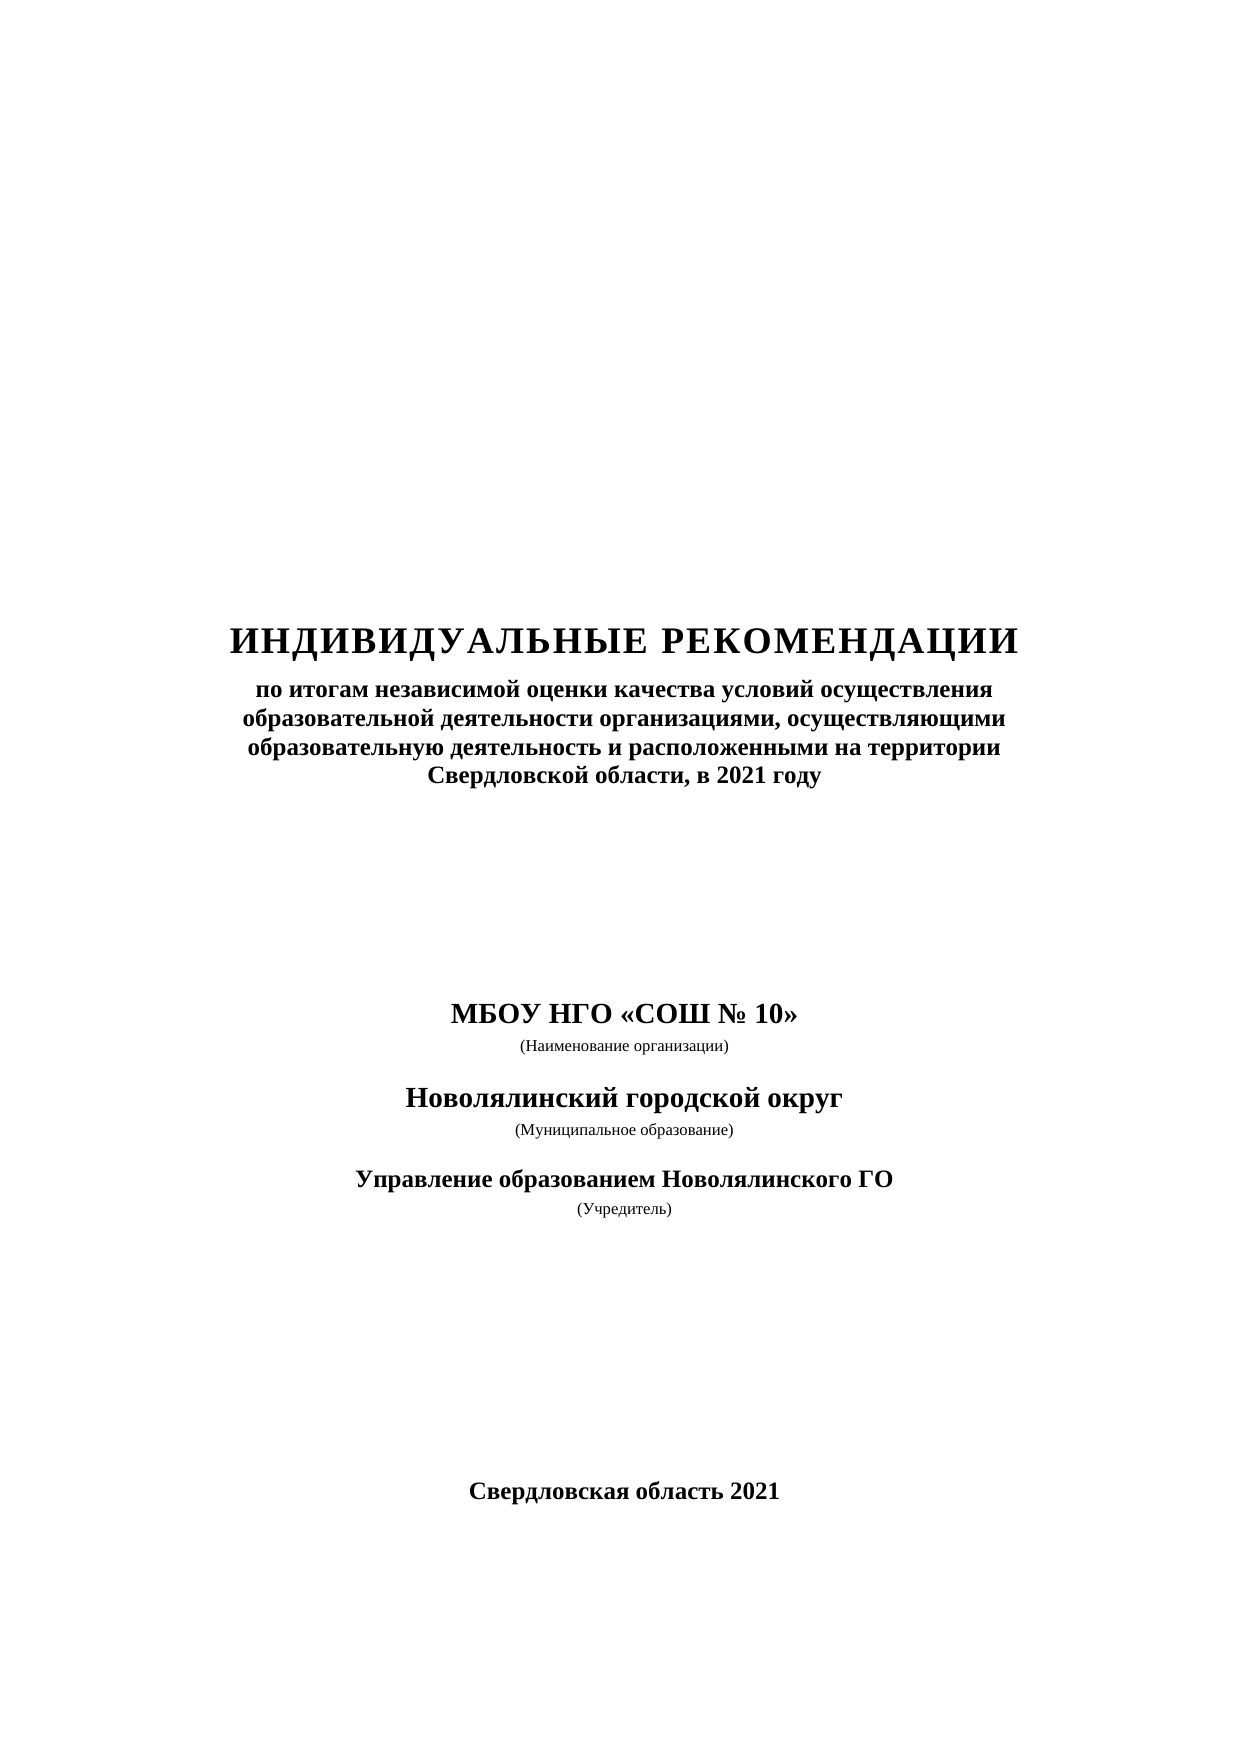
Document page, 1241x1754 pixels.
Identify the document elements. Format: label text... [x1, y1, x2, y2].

text Свердловская область 2021 [177, 1476, 1071, 1505]
text (Наименование организации) [177, 1036, 1071, 1055]
text (Муниципальное образование) [177, 1120, 1071, 1139]
text Новолялинский городской округ [177, 1080, 1071, 1114]
text по итогам независимой оценки качества условий осуществления образовательной деятельности организациями, осуществляющими образовательную деятельность и расположенными на территории Свердловской области, в 2021 году [177, 674, 1071, 789]
text (Учредитель) [177, 1199, 1071, 1218]
text Управление образованием Новолялинского ГО [177, 1164, 1071, 1193]
text МБОУ НГО «СОШ № 10» [177, 996, 1071, 1030]
text ИНДИВИДУАЛЬНЫЕ РЕКОМЕНДАЦИИ [177, 619, 1071, 662]
